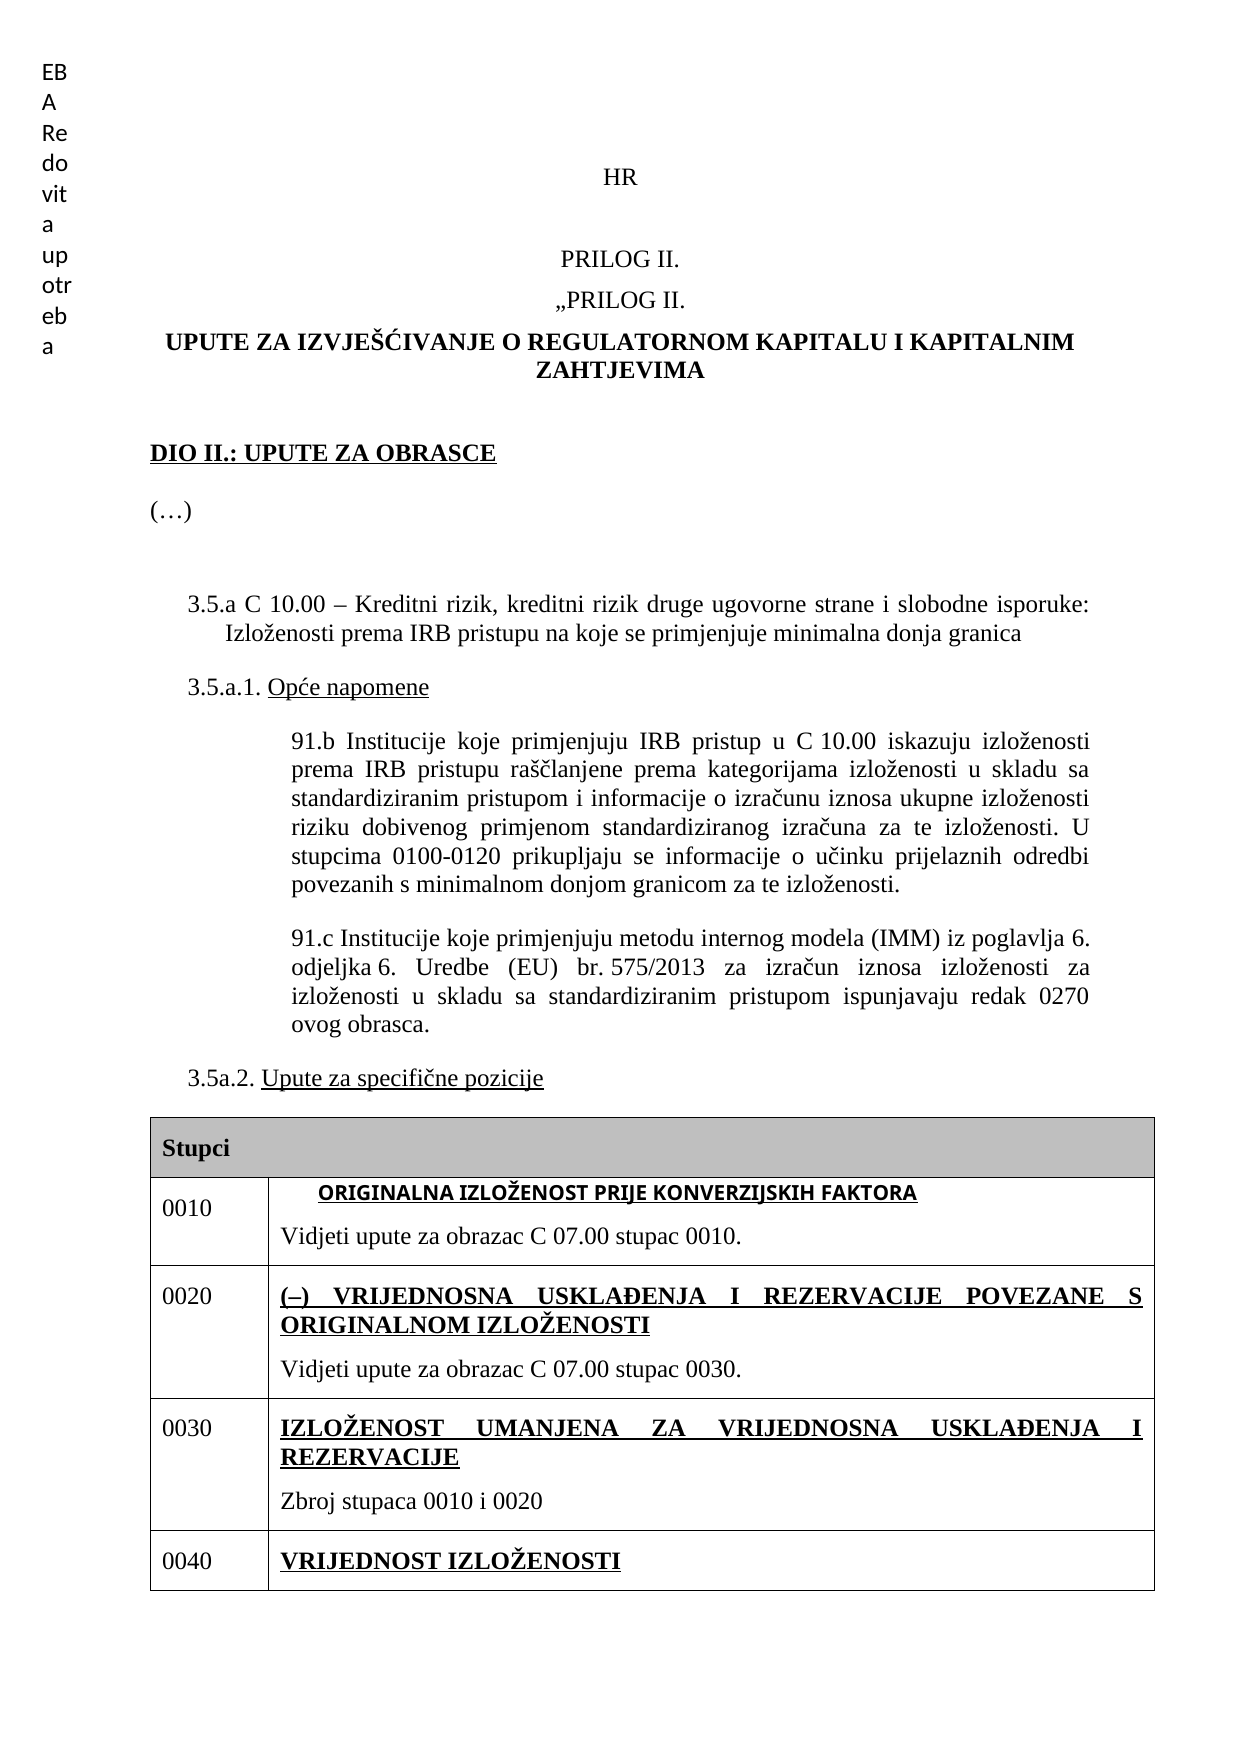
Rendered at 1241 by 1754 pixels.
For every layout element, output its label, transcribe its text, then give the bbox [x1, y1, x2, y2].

text UPUTE ZA IZVJEŠĆIVANJE O REGULATORNOM KAPITALU I KAPITALNIM ZAHTJEVIMA [150, 327, 1090, 384]
list 91.b Institucije koje primjenjuju IRB pristup u C 10.00 iskazuju izloženosti prema IRB pristupu raščlanjene prema kategorijama izloženosti u skladu sa standardiziranim pristupom i informacije o izračunu iznosa ukupne izloženosti riziku dobivenog primjenom standardiziranog izračuna za te izloženosti. U stupcima 0100-0120 prikupljaju se informacije o učinku prijelaznih odredbi povezanih s minimalnom donjom granicom za te izloženosti. [291, 726, 1090, 898]
table_cell 0030 [151, 1399, 268, 1530]
table_cell 0040 [151, 1531, 268, 1589]
text DIO II.: UPUTE ZA OBRASCE [150, 438, 1090, 466]
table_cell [269, 1531, 1154, 1589]
list 3.5.a C 10.00 – Kreditni rizik, kreditni rizik druge ugovorne strane i slobodne isporuke: Izloženosti prema IRB pristupu na koje se primjenjuje minimalna donja granica [187, 589, 1090, 647]
table_cell 0020 [151, 1266, 268, 1397]
table_header Stupci [151, 1118, 1154, 1177]
list 91.c Institucije koje primjenjuju metodu internog modela (IMM) iz poglavlja 6. odjeljka 6. Uredbe (EU) br. 575/2013 za izračun iznosa izloženosti za izloženosti u skladu sa standardiziranim pristupom ispunjavaju redak 0270 ovog obrasca. [291, 923, 1090, 1038]
table_cell 0010 [151, 1178, 268, 1265]
list 3.5.a.1. Opće napomene [187, 672, 1090, 701]
table_cell ORIGINALNA IZLOŽENOST PRIJE KONVERZIJSKIH FAKTORA Vidjeti upute za obrazac C 07.00 stupac 0010. [269, 1178, 1154, 1265]
text „PRILOG II. [150, 286, 1090, 314]
table_cell (–) VRIJEDNOSNA USKLAĐENJA I REZERVACIJE POVEZANE S ORIGINALNOM IZLOŽENOSTI Vidjeti upute za obrazac C 07.00 stupac 0030. [269, 1266, 1154, 1397]
text PRILOG II. [150, 244, 1090, 273]
text HR [150, 162, 1090, 191]
text (…) [150, 495, 1090, 524]
list 3.5a.2. Upute za specifične pozicije [187, 1063, 1090, 1092]
table_cell IZLOŽENOST UMANJENA ZA VRIJEDNOSNA USKLAĐENJA I REZERVACIJE Zbroj stupaca 0010 i 0020 [269, 1399, 1154, 1530]
